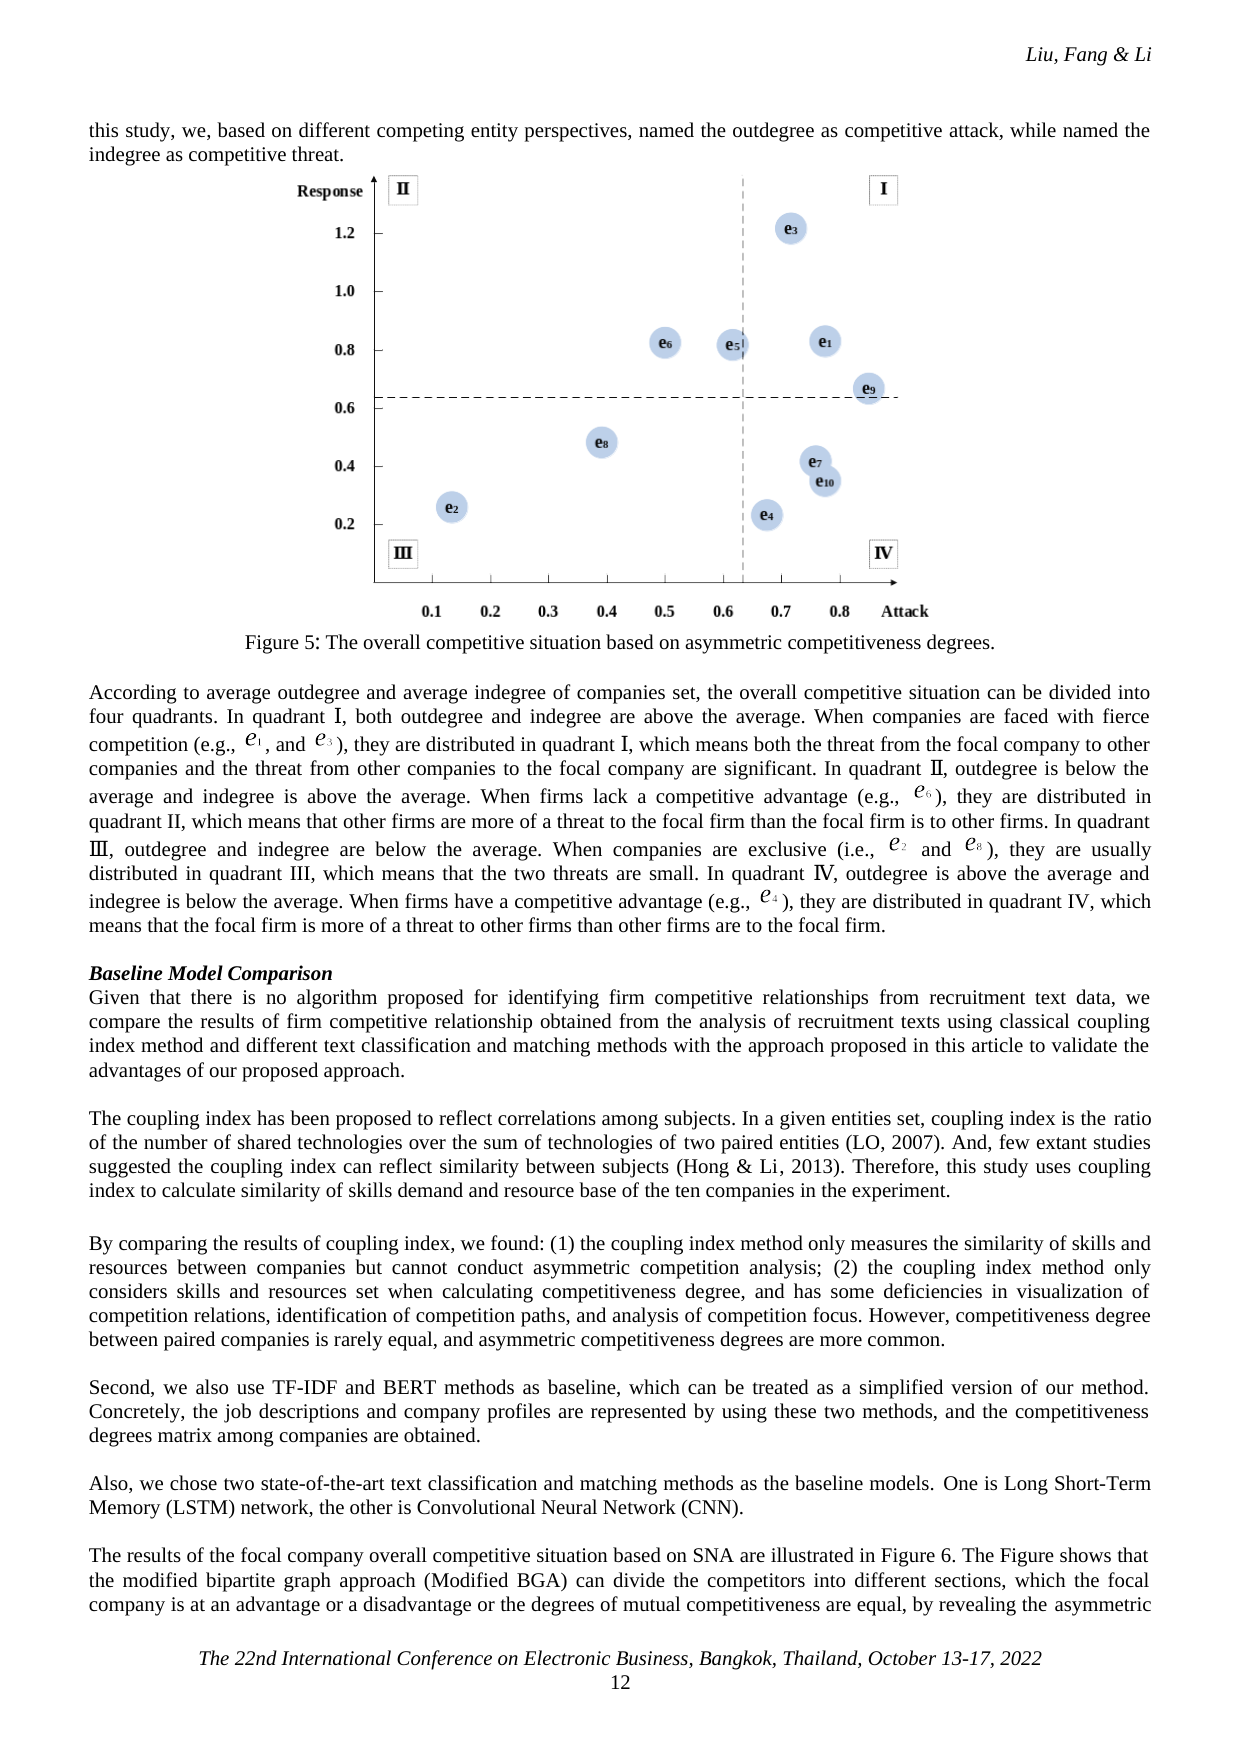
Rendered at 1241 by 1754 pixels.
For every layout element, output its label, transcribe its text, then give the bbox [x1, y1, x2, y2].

text Figure 5: The overall competitive situation based on asymmetric competitiveness degrees. [89, 627, 1152, 656]
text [89, 118, 1152, 166]
text According to average outdegree and average indegree of companies set, the overall competitive situation can be divided into four quadrants. In quadrant Ⅰ, both outdegree and indegree are above the average. When companies are faced with fierce competition (e.g., , and ), they are distributed in quadrant Ⅰ, which means both the threat from the focal company to other companies and the threat from other companies to the focal company are significant. In quadrant Ⅱ, outdegree is below the average and indegree is above the average. When firms lack a competitive advantage (e.g., ), they are distributed in quadrant II, which means that other firms are more of a threat to the focal firm than the focal firm is to other firms. In quadrant Ⅲ, outdegree and indegree are below the average. When companies are exclusive (i.e., and ), they are usually distributed in quadrant III, which means that the two threats are small. In quadrant Ⅳ, outdegree is above the average and indegree is below the average. When firms have a competitive advantage (e.g., ), they are distributed in quadrant IV, which means that the focal firm is more of a threat to other firms than other firms are to the focal firm. [89, 680, 1152, 937]
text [89, 1543, 1152, 1616]
text By comparing the results of coupling index, we found: (1) the coupling index method only measures the similarity of skills and resources between companies but cannot conduct asymmetric competition analysis; (2) the coupling index method only considers skills and resources set when calculating competitiveness degree, and has some deficiencies in visualization of competition relations, identification of competition paths, and analysis of competition focus. However, competitiveness degree between paired companies is rarely equal, and asymmetric competitiveness degrees are more common. [89, 1231, 1152, 1351]
text Second, we also use TF-IDF and BERT methods as baseline, which can be treated as a simplified version of our method. Concretely, the job descriptions and company profiles are represented by using these two methods, and the competitiveness degrees matrix among companies are obtained. [89, 1375, 1152, 1447]
text Also, we chose two state-of-the-art text classification and matching methods as the baseline models. One is Long Short-Term Memory (LSTM) network, the other is Convolutional Neural Network (CNN). [89, 1471, 1152, 1519]
text Given that there is no algorithm proposed for identifying firm competitive relationships from recruitment text data, we compare the results of firm competitive relationship obtained from the analysis of recruitment texts using classical coupling index method and different text classification and matching methods with the approach proposed in this article to validate the advantages of our proposed approach. [89, 985, 1152, 1082]
text The coupling index has been proposed to reflect correlations among subjects. In a given entities set, coupling index is the ratio of the number of shared technologies over the sum of technologies of two paired entities (LO, 2007). And, few extant studies suggested the coupling index can reflect similarity between subjects (Hong & Li, 2013). Therefore, this study uses coupling index to calculate similarity of skills demand and resource base of the ten companies in the experiment. [89, 1106, 1152, 1202]
text Baseline Model Comparison [89, 961, 1152, 985]
